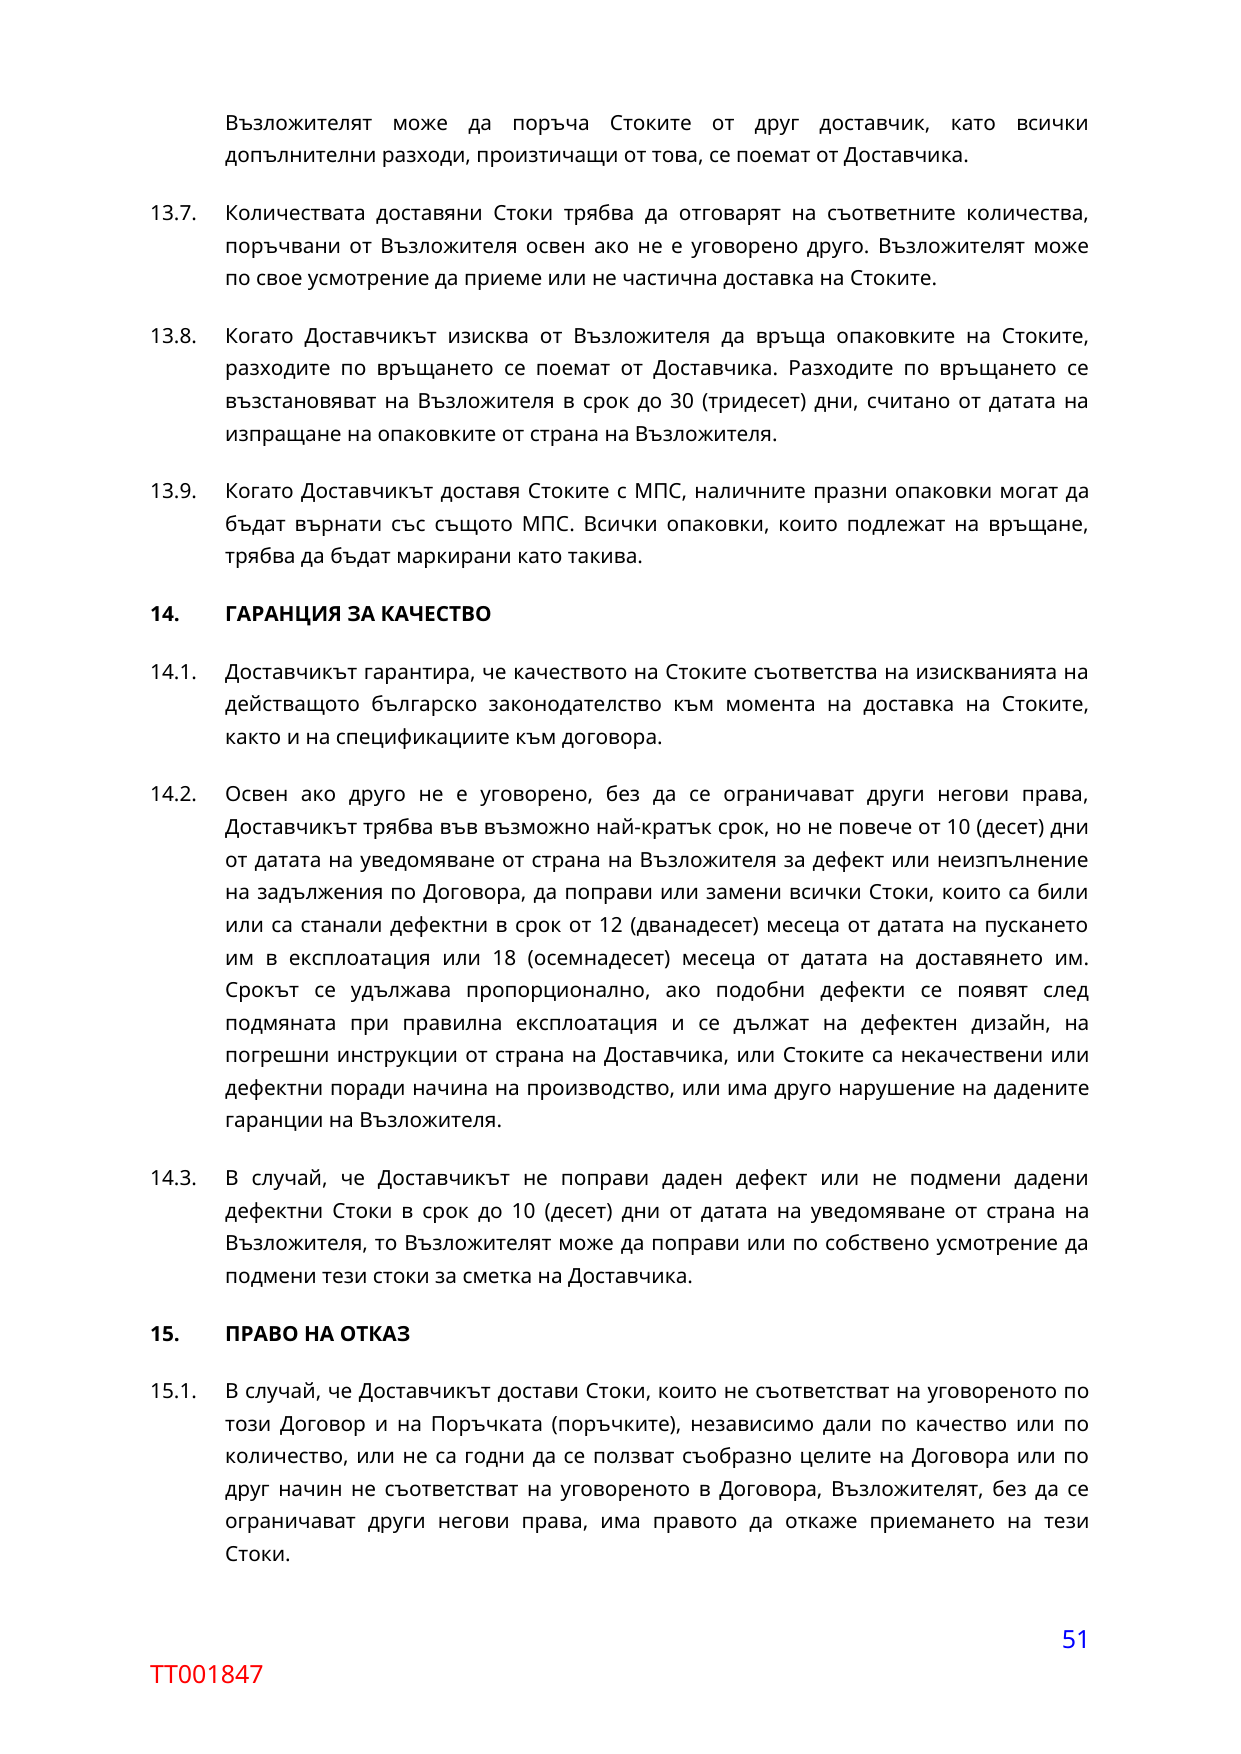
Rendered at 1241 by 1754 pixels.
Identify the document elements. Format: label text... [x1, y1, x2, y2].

list В случай, че Доставчикът достави Стоки, които не съответстват на уговореното по този Договор и на Поръчката (поръчките), независимо дали по качество или по количество, или не са годни да се ползват съобразно целите на Договора или по друг начин не съответстват на уговореното в Договора, Възложителят, без да се ограничават други негови права, има правото да откаже приемането на тези Стоки. [150, 1376, 1090, 1568]
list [150, 108, 1090, 169]
list ПРАВО НА ОТКАЗ [150, 1319, 1090, 1347]
list ГАРАНЦИЯ ЗА КАЧЕСТВО [150, 599, 1090, 628]
list Количествата доставяни Стоки трябва да отговарят на съответните количества, поръчвани от Възложителя освен ако не е уговорено друго. Възложителят може по свое усмотрение да приеме или не частична доставка на Стоките. [150, 198, 1090, 292]
list В случай, че Доставчикът не поправи даден дефект или не подмени дадени дефектни Стоки в срок до 10 (десет) дни от датата на уведомяване от страна на Възложителя, то Възложителят може да поправи или по собствено усмотрение да подмени тези стоки за сметка на Доставчика. [150, 1163, 1090, 1289]
list Доставчикът гарантира, че качеството на Стоките съответства на изискванията на действащото българско законодателство към момента на доставка на Стоките, както и на спецификациите към договора. [150, 657, 1090, 750]
list Когато Доставчикът доставя Стоките с МПС, наличните празни опаковки могат да бъдат върнати със същото МПС. Всички опаковки, които подлежат на връщане, трябва да бъдат маркирани като такива. [150, 476, 1090, 570]
list Освен ако друго не е уговорено, без да се ограничават други негови права, Доставчикът трябва във възможно най-кратък срок, но не повече от 10 (десет) дни от датата на уведомяване от страна на Възложителя за дефект или неизпълнение на задължения по Договора, да поправи или замени всички Стоки, които са били или са станали дефектни в срок от 12 (дванадесет) месеца от датата на пускането им в експлоатация или 18 (осемнадесет) месеца от датата на доставянето им. Срокът се удължава пропорционално, ако подобни дефекти се появят след подмяната при правилна експлоатация и се дължат на дефектен дизайн, на погрешни инструкции от страна на Доставчика, или Стоките са некачествени или дефектни поради начина на производство, или има друго нарушение на дадените гаранции на Възложителя. [150, 779, 1090, 1134]
list Когато Доставчикът изисква от Възложителя да връща опаковките на Стоките, разходите по връщането се поемат от Доставчика. Разходите по връщането се възстановяват на Възложителя в срок до 30 (тридесет) дни, считано от датата на изпращане на опаковките от страна на Възложителя. [150, 321, 1090, 447]
